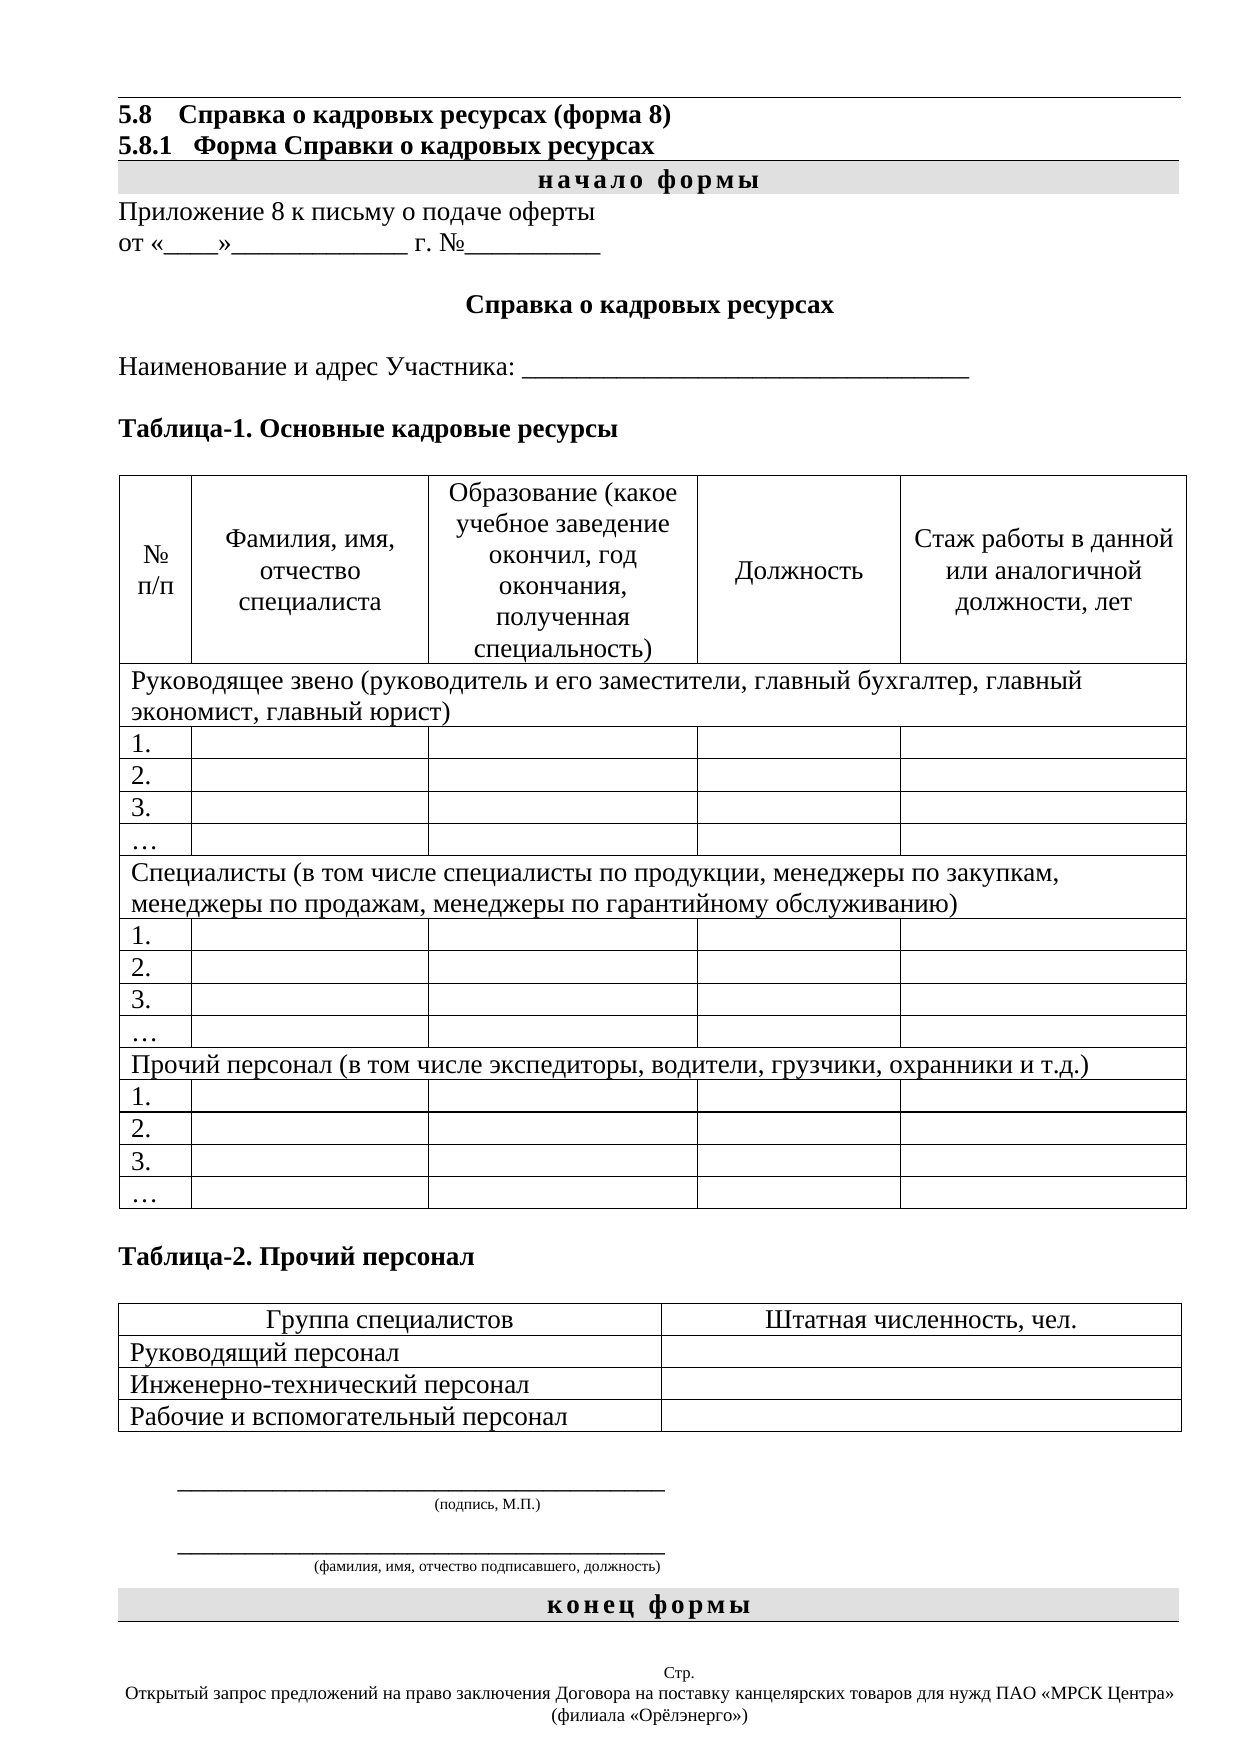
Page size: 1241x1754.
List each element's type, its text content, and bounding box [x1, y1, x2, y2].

table_header Образование (какое учебное заведение окончил, год окончания, полученная специальность) [429, 476, 697, 663]
table_header Фамилия, имя, отчество специалиста [192, 476, 428, 663]
table_header Штатная численность, чел. [662, 1304, 1181, 1334]
table_cell [120, 759, 191, 791]
table_cell Руководящее звено (руководитель и его заместители, главный бухгалтер, главный экономист, главный юрист) [120, 664, 1186, 726]
table_cell [192, 759, 428, 791]
table_header № п/п [120, 476, 191, 663]
table_cell Специалисты (в том числе специалисты по продукции, менеджеры по закупкам, менеджеры по продажам, менеджеры по гарантийному обслуживанию) [120, 856, 1186, 918]
text (подпись, М.П.) [118, 1494, 797, 1526]
text (фамилия, имя, отчество подписавшего, должность) [118, 1557, 797, 1588]
table_header Группа специалистов [119, 1304, 661, 1334]
table_cell [429, 1177, 697, 1208]
table_cell [429, 984, 697, 1015]
text Наименование и адрес Участника: _________________________________ [118, 350, 1181, 381]
table_cell [429, 727, 697, 758]
table_cell [192, 984, 428, 1015]
text ____________________________________ [118, 1526, 1181, 1557]
table_cell Руководящий персонал [119, 1336, 661, 1367]
table_cell [698, 919, 900, 950]
table_cell [698, 1080, 900, 1111]
table_cell [120, 919, 191, 950]
table_cell [901, 1113, 1186, 1143]
table_cell [192, 824, 428, 855]
table_cell [901, 1080, 1186, 1111]
table_cell [901, 1177, 1186, 1208]
table_cell [120, 984, 191, 1015]
table_cell [120, 1145, 191, 1176]
table_cell [192, 1177, 428, 1208]
subtitle Форма Справки о кадровых ресурсах [118, 129, 1181, 160]
table_cell [901, 951, 1186, 983]
table_header Должность [698, 476, 900, 663]
table_cell [901, 1145, 1186, 1176]
text ____________________________________ [118, 1463, 1181, 1494]
table_cell [698, 984, 900, 1015]
table_cell [698, 727, 900, 758]
table_cell [192, 792, 428, 823]
table_cell [192, 951, 428, 983]
table_cell Инженерно-технический персонал [119, 1368, 661, 1399]
table_cell [698, 759, 900, 791]
text Таблица-2. Прочий персонал [118, 1240, 1181, 1271]
table_cell [698, 1016, 900, 1047]
table_cell [429, 1080, 697, 1111]
table_cell [192, 727, 428, 758]
table_cell … [120, 1177, 191, 1208]
table_cell [662, 1336, 1181, 1367]
table_cell [901, 824, 1186, 855]
table_cell [192, 919, 428, 950]
table_cell [698, 1177, 900, 1208]
table_cell [120, 1113, 191, 1143]
table_cell … [120, 1016, 191, 1047]
table_header Стаж работы в данной или аналогичной должности, лет [901, 476, 1186, 663]
table_cell [698, 792, 900, 823]
table_cell [429, 792, 697, 823]
table_cell [120, 792, 191, 823]
text Приложение 8 к письму о подаче оферты от «____»_____________ г. №__________ [118, 194, 1181, 257]
table_cell [120, 1080, 191, 1111]
table_cell [429, 824, 697, 855]
table_cell [698, 1113, 900, 1143]
table_cell [192, 1113, 428, 1143]
table_cell … [120, 824, 191, 855]
table_cell [429, 1113, 697, 1143]
table_cell [120, 951, 191, 983]
table_cell [192, 1016, 428, 1047]
subtitle Справка о кадровых ресурсах (форма 8) [118, 98, 1181, 129]
table_cell [662, 1400, 1181, 1431]
table_cell [698, 1145, 900, 1176]
table_cell [429, 1145, 697, 1176]
text Справка о кадровых ресурсах [118, 288, 1181, 319]
table_cell [901, 759, 1186, 791]
table_cell [120, 727, 191, 758]
table_cell [901, 727, 1186, 758]
text конец формы [118, 1588, 1179, 1621]
table_cell [429, 951, 697, 983]
table_cell [901, 919, 1186, 950]
table_cell [901, 1016, 1186, 1047]
table_cell [429, 919, 697, 950]
table_cell [901, 984, 1186, 1015]
table_cell [662, 1368, 1181, 1399]
table_cell [429, 759, 697, 791]
text Таблица-1. Основные кадровые ресурсы [118, 413, 1181, 444]
table_cell [698, 824, 900, 855]
text начало формы [118, 161, 1179, 194]
table_cell [192, 1080, 428, 1111]
table_cell [698, 951, 900, 983]
table_cell [429, 1016, 697, 1047]
table_cell Прочий персонал (в том числе экспедиторы, водители, грузчики, охранники и т.д.) [120, 1048, 1186, 1079]
table_cell Рабочие и вспомогательный персонал [119, 1400, 661, 1431]
table_cell [901, 792, 1186, 823]
table_cell [192, 1145, 428, 1176]
